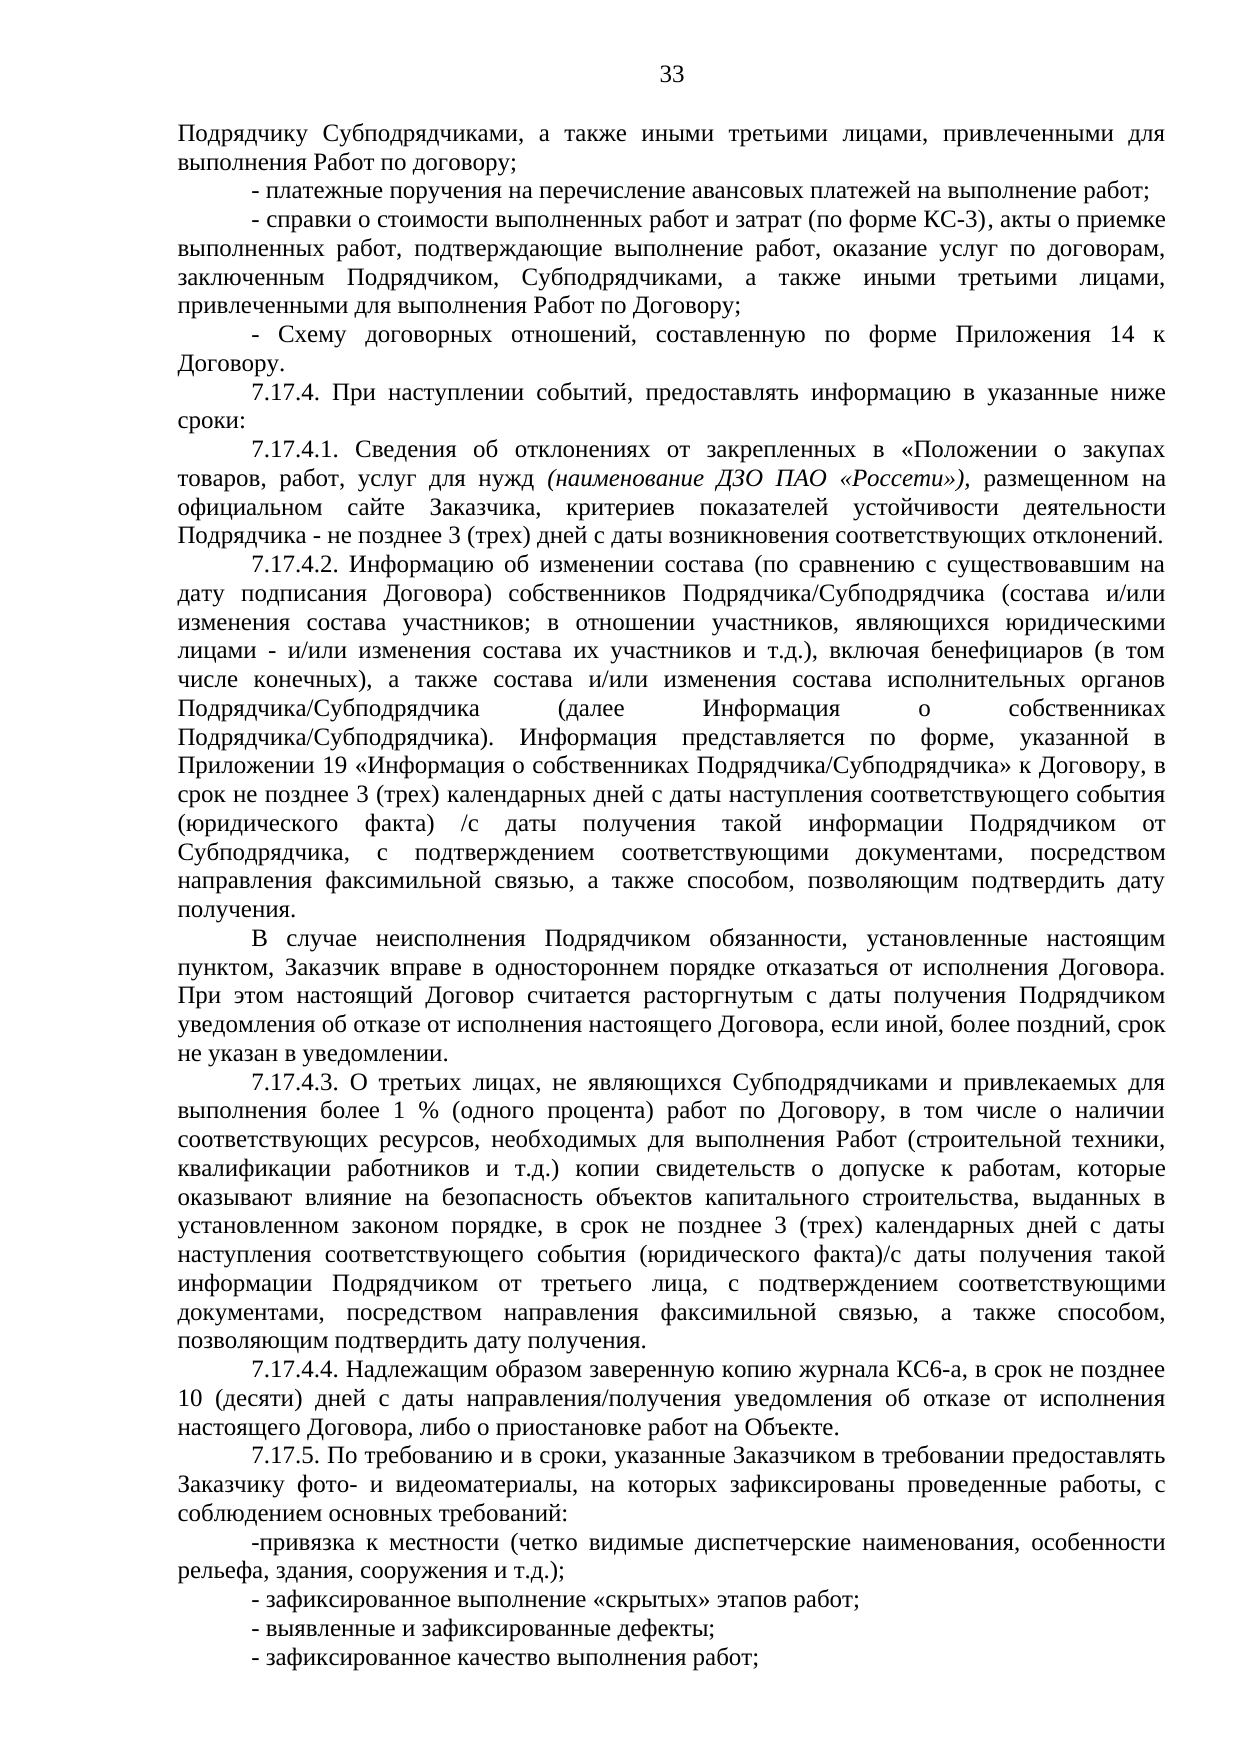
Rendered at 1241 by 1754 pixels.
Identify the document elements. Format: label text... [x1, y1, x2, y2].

text 7.17.4.4. Надлежащим образом заверенную копию журнала КС6-а, в срок не позднее 10 (десяти) дней с даты направления/получения уведомления об отказе от исполнения настоящего Договора, либо о приостановке работ на Объекте. [177, 1354, 1166, 1441]
text 7.17.4.3. О третьих лицах, не являющихся Субподрядчиками и привлекаемых для выполнения более 1 % (одного процента) работ по Договору, в том числе о наличии соответствующих ресурсов, необходимых для выполнения Работ (строительной техники, квалификации работников и т.д.) копии свидетельств о допуске к работам, которые оказывают влияние на безопасность объектов капитального строительства, выданных в установленном законом порядке, в срок не позднее 3 (трех) календарных дней с даты наступления соответствующего события (юридического факта)/с даты получения такой информации Подрядчиком от третьего лица, с подтверждением соответствующими документами, посредством направления факсимильной связью, а также способом, позволяющим подтвердить дату получения. [177, 1067, 1166, 1354]
text - зафиксированное выполнение «скрытых» этапов работ; [177, 1584, 1166, 1613]
text 7.17.4.2. Информацию об изменении состава (по сравнению с существовавшим на дату подписания Договора) собственников Подрядчика/Субподрядчика (состава и/или изменения состава участников; в отношении участников, являющихся юридическими лицами - и/или изменения состава их участников и т.д.), включая бенефициаров (в том числе конечных), а также состава и/или изменения состава исполнительных органов Подрядчика/Субподрядчика (далее Информация о собственниках Подрядчика/Субподрядчика). Информация представляется по форме, указанной в Приложении 19 «Информация о собственниках Подрядчика/Субподрядчика» к Договору, в срок не позднее 3 (трех) календарных дней с даты наступления соответствующего события (юридического факта) /с даты получения такой информации Подрядчиком от Субподрядчика, с подтверждением соответствующими документами, посредством направления факсимильной связью, а также способом, позволяющим подтвердить дату получения. [177, 549, 1166, 923]
text - выявленные и зафиксированные дефекты; [177, 1613, 1166, 1642]
text 7.17.5. По требованию и в сроки, указанные Заказчиком в требовании предоставлять Заказчику фото- и видеоматериалы, на которых зафиксированы проведенные работы, с соблюдением основных требований: [177, 1441, 1166, 1527]
text - справки о стоимости выполненных работ и затрат (по форме КС-3), акты о приемке выполненных работ, подтверждающие выполнение работ, оказание услуг по договорам, заключенным Подрядчиком, Субподрядчиками, а также иными третьими лицами, привлеченными для выполнения Работ по Договору; [177, 204, 1166, 319]
text 7.17.4.1. Сведения об отклонениях от закрепленных в «Положении о закупах товаров, работ, услуг для нужд (наименование ДЗО ПАО «Россети»), размещенном на официальном сайте Заказчика, критериев показателей устойчивости деятельности Подрядчика - не позднее 3 (трех) дней с даты возникновения соответствующих отклонений. [177, 434, 1166, 549]
text - платежные поручения на перечисление авансовых платежей на выполнение работ; [177, 176, 1166, 204]
text - Схему договорных отношений, составленную по форме Приложения 14 к Договору. [177, 319, 1166, 377]
text В случае неисполнения Подрядчиком обязанности, установленные настоящим пунктом, Заказчик вправе в одностороннем порядке отказаться от исполнения Договора. При этом настоящий Договор считается расторгнутым с даты получения Подрядчиком уведомления об отказе от исполнения настоящего Договора, если иной, более поздний, срок не указан в уведомлении. [177, 923, 1166, 1067]
text -привязка к местности (четко видимые диспетчерские наименования, особенности рельефа, здания, сооружения и т.д.); [177, 1527, 1166, 1584]
text - зафиксированное качество выполнения работ; [177, 1642, 1166, 1671]
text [177, 118, 1166, 176]
text 7.17.4. При наступлении событий, предоставлять информацию в указанные ниже сроки: [177, 377, 1166, 434]
